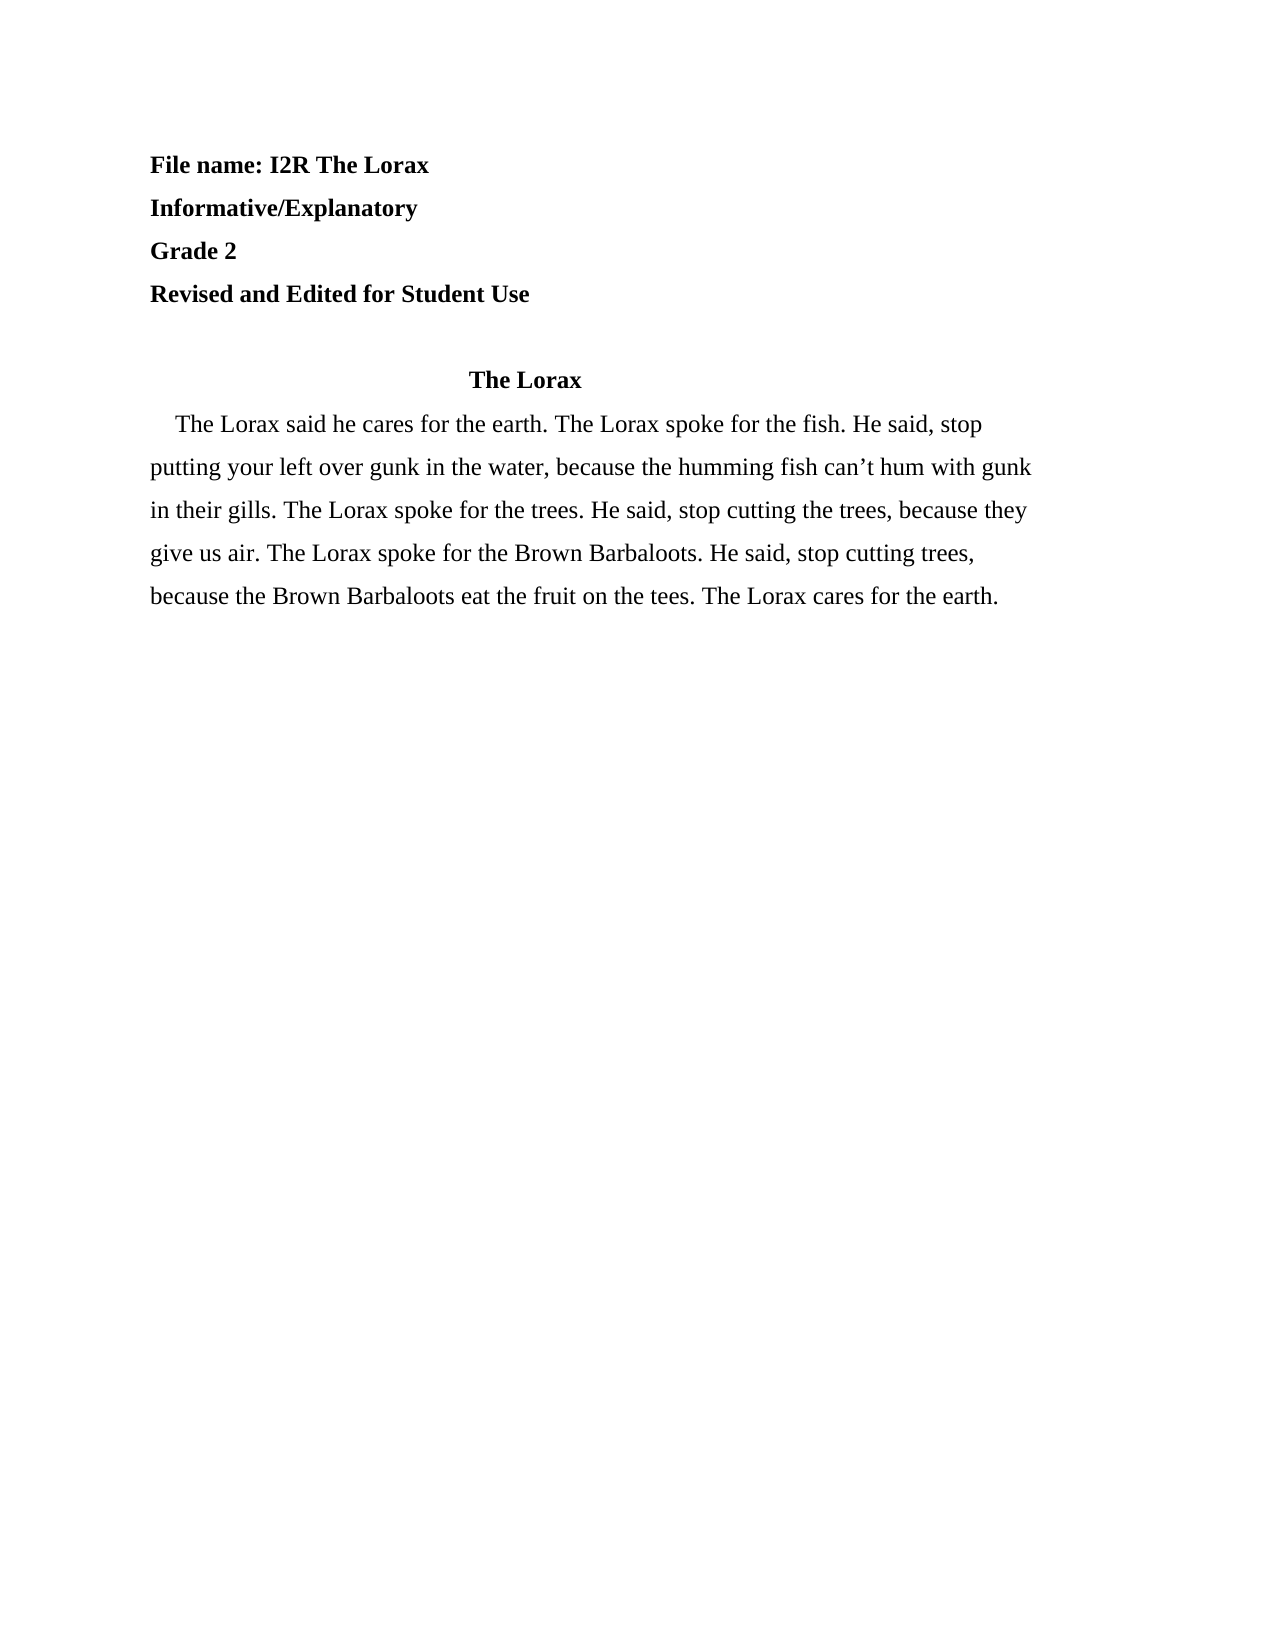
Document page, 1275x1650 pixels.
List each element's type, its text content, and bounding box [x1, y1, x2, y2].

text The Lorax said he cares for the earth. The Lorax spoke for the fish. He said, stop putting your left over gunk in the water, because the humming fish can’t hum with gunk in their gills. The Lorax spoke for the trees. He said, stop cutting the trees, because they give us air. The Lorax spoke for the Brown Barbaloots. He said, stop cutting trees, because the Brown Barbaloots eat the fruit on the tees. The Lorax cares for the earth. [150, 409, 1050, 610]
text Revised and Edited for Student Use [150, 279, 1125, 308]
text File name: I2R The Lorax [150, 150, 1125, 179]
text Informative/Explanatory [150, 193, 1125, 222]
text Grade 2 [150, 236, 1125, 265]
text The Lorax [150, 366, 900, 394]
